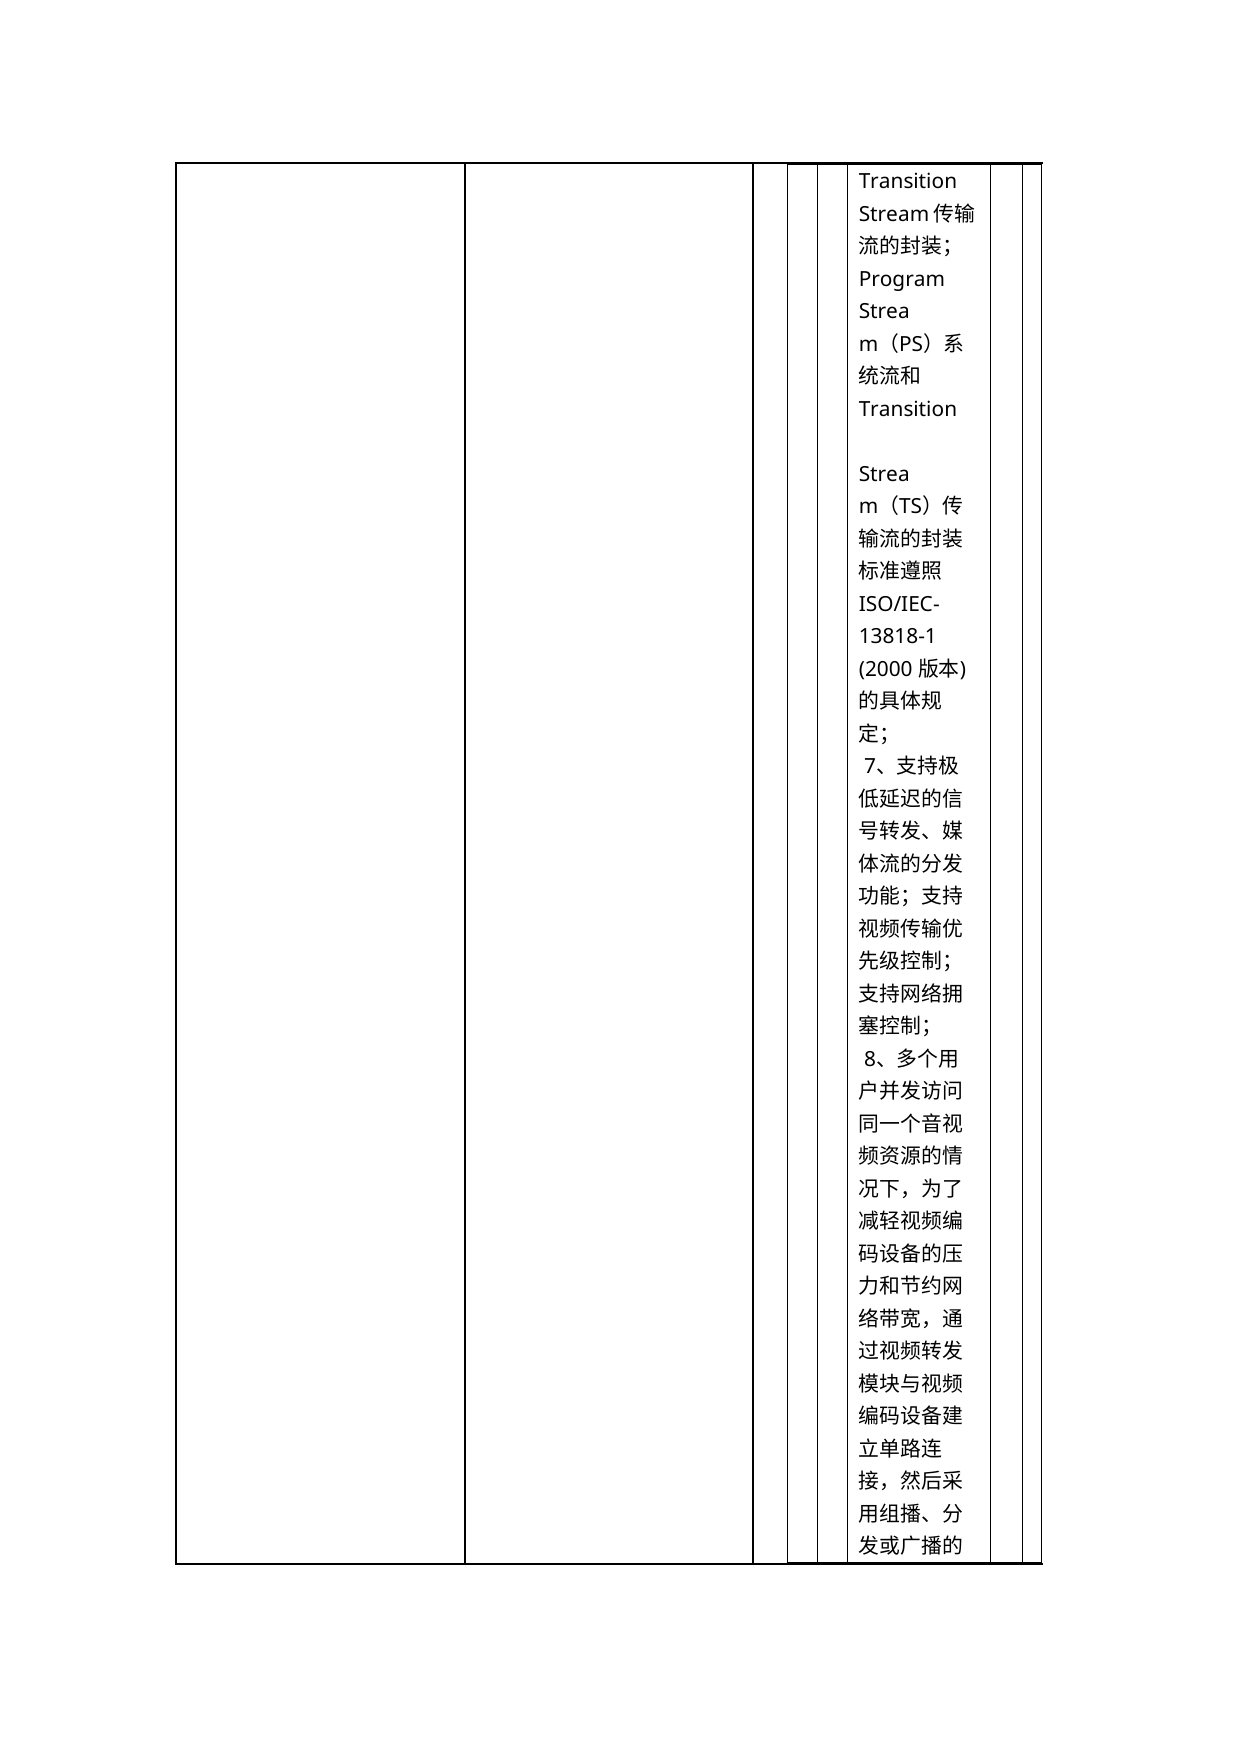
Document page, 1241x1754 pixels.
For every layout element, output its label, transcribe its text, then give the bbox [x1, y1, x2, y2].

table_cell [466, 164, 752, 1563]
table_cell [754, 164, 787, 1563]
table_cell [788, 165, 817, 1562]
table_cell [1023, 165, 1041, 1562]
table_cell 1 [177, 164, 464, 1563]
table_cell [991, 165, 1022, 1562]
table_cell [818, 165, 847, 1562]
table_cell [848, 165, 990, 1562]
